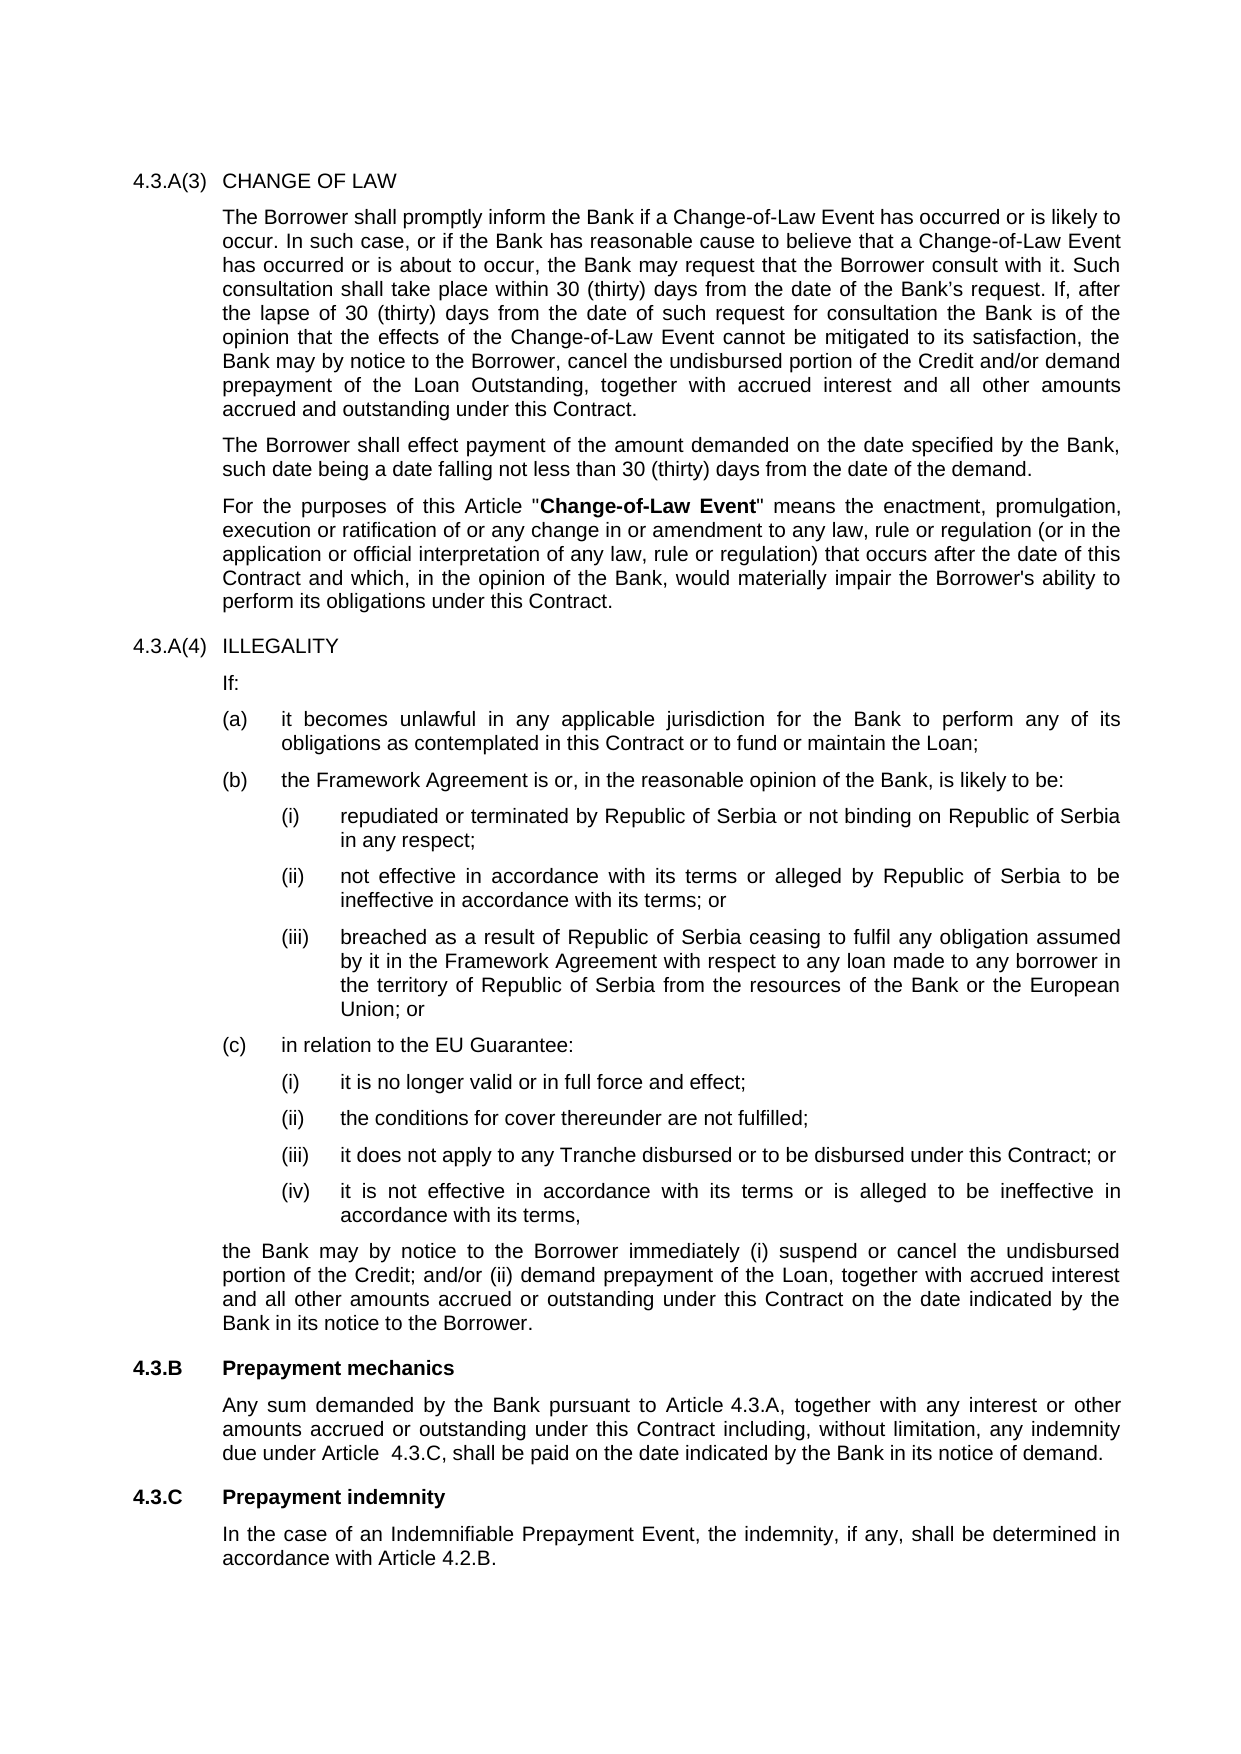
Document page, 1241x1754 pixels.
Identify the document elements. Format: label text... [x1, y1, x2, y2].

list it becomes unlawful in any applicable jurisdiction for the Bank to perform any of its obligations as contemplated in this Contract or to fund or maintain the Loan; [222, 707, 1122, 755]
list in relation to the EU Guarantee: [222, 1033, 1122, 1057]
text The Borrower shall promptly inform the Bank if a Change-of-Law Event has occurred or is likely to occur. In such case, or if the Bank has reasonable cause to believe that a Change-of-Law Event has occurred or is about to occur, the Bank may request that the Borrower consult with it. Such consultation shall take place within 30 (thirty) days from the date of the Bank’s request. If, after the lapse of 30 (thirty) days from the date of such request for consultation the Bank is of the opinion that the effects of the Change-of-Law Event cannot be mitigated to its satisfaction, the Bank may by notice to the Borrower, cancel the undisbursed portion of the Credit and/or demand prepayment of the Loan Outstanding, together with accrued interest and all other amounts accrued and outstanding under this Contract. [222, 205, 1122, 421]
list breached as a result of Republic of Serbia ceasing to fulfil any obligation assumed by it in the Framework Agreement with respect to any loan made to any borrower in the territory of Republic of Serbia from the resources of the Bank or the European Union; or [281, 925, 1122, 1021]
list the conditions for cover thereunder are not fulfilled; [281, 1106, 1122, 1130]
text the Bank may by notice to the Borrower immediately (i) suspend or cancel the undisbursed portion of the Credit; and/or (ii) demand prepayment of the Loan, together with accrued interest and all other amounts accrued or outstanding under this Contract on the date indicated by the Bank in its notice to the Borrower. [222, 1239, 1122, 1335]
subtitle Prepayment indemnity [133, 1485, 1122, 1509]
subtitle Prepayment mechanics [133, 1356, 1122, 1380]
list not effective in accordance with its terms or alleged by Republic of Serbia to be ineffective in accordance with its terms; or [281, 864, 1122, 912]
list it does not apply to any Tranche disbursed or to be disbursed under this Contract; or [281, 1142, 1122, 1166]
subtitle Change of law [133, 168, 1122, 192]
list it is not effective in accordance with its terms or is alleged to be ineffective in accordance with its terms, [281, 1179, 1122, 1227]
list repudiated or terminated by Republic of Serbia or not binding on Republic of Serbia in any respect; [281, 804, 1122, 852]
text If: [222, 671, 1122, 694]
text For the purposes of this Article "Change-of-Law Event" means the enactment, promulgation, execution or ratification of or any change in or amendment to any law, rule or regulation (or in the application or official interpretation of any law, rule or regulation) that occurs after the date of this Contract and which, in the opinion of the Bank, would materially impair the Borrower's ability to perform its obligations under this Contract. [222, 493, 1122, 613]
list it is no longer valid or in full force and effect; [281, 1069, 1122, 1093]
subtitle Illegality [133, 634, 1122, 658]
list the Framework Agreement is or, in the reasonable opinion of the Bank, is likely to be: [222, 767, 1122, 791]
text Any sum demanded by the Bank pursuant to Article 4.3.A, together with any interest or other amounts accrued or outstanding under this Contract including, without limitation, any indemnity due under Article 4.3.C, shall be paid on the date indicated by the Bank in its notice of demand. [222, 1392, 1122, 1464]
text In the case of an Indemnifiable Prepayment Event, the indemnity, if any, shall be determined in accordance with Article 4.2.B. [222, 1522, 1122, 1569]
